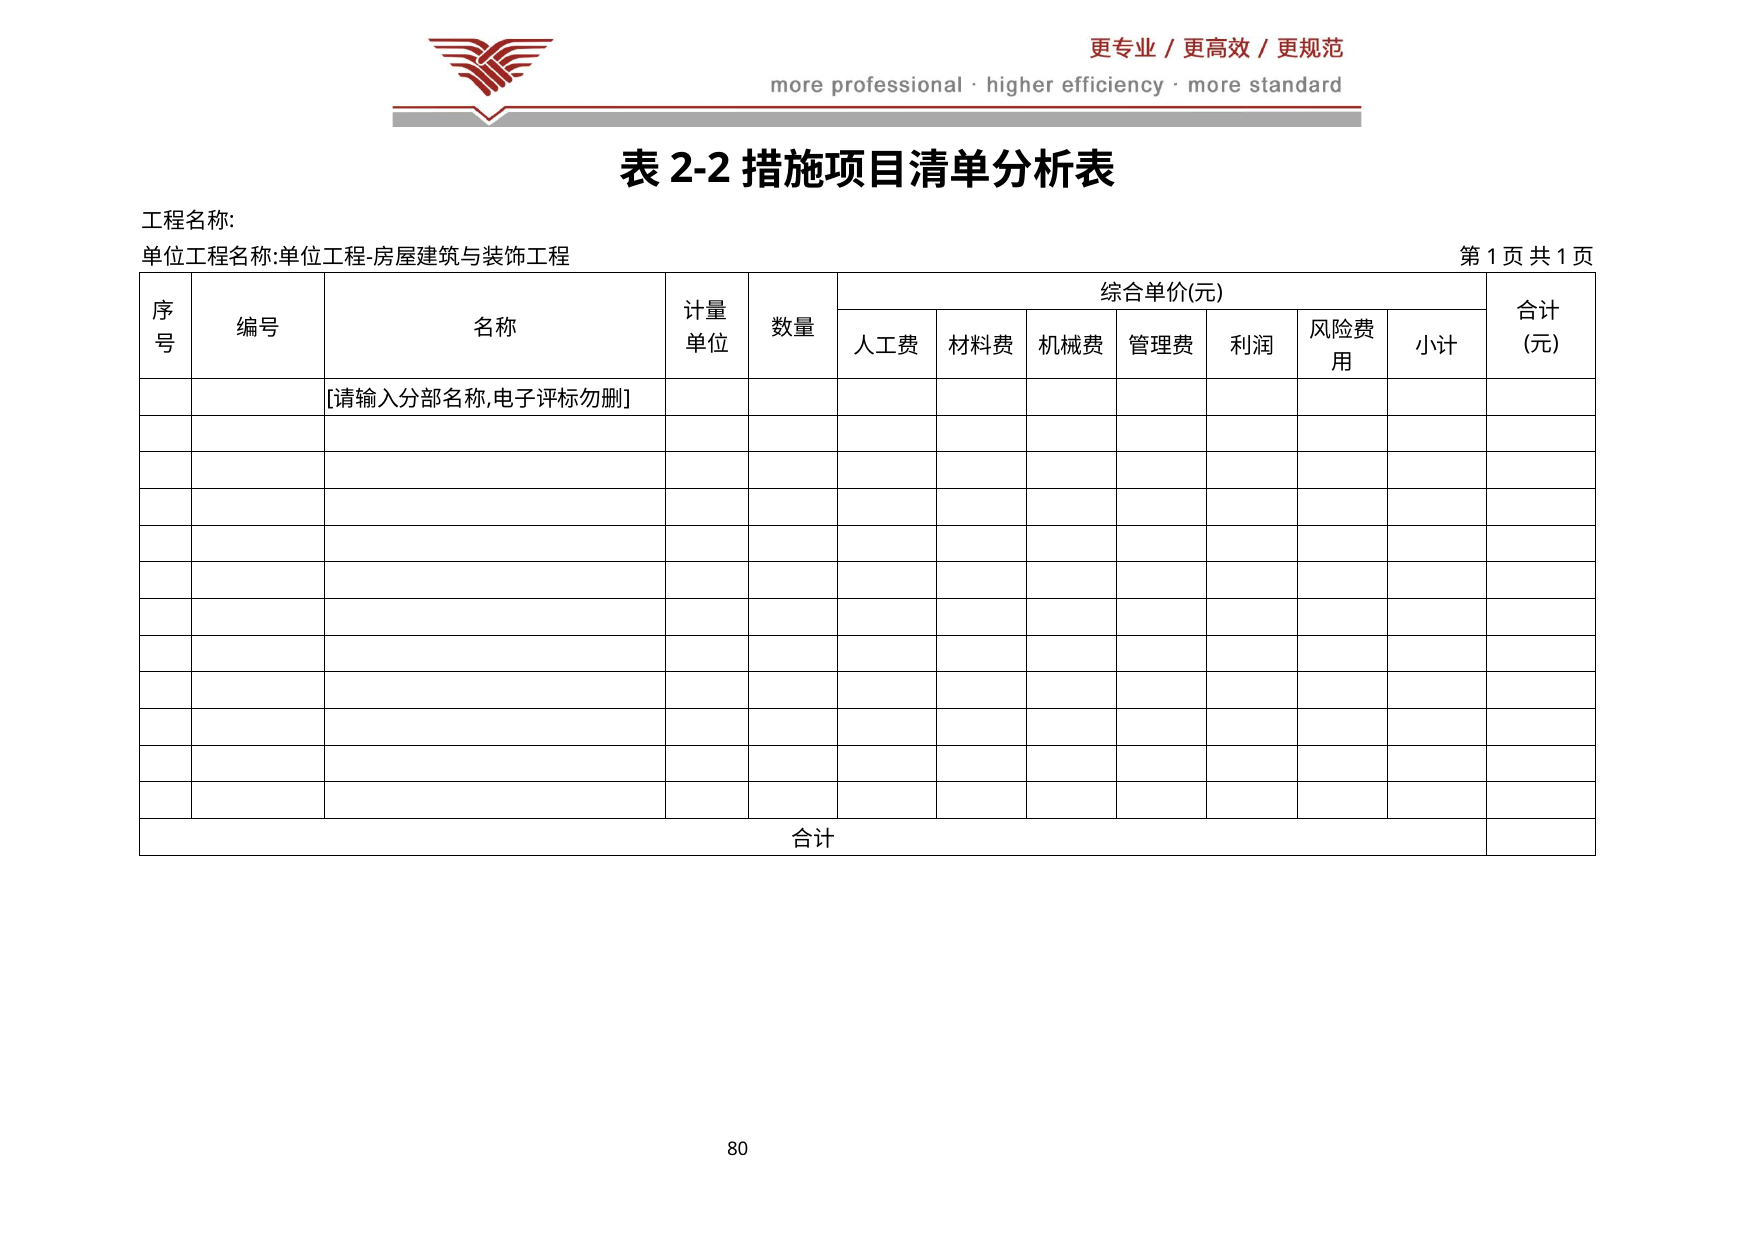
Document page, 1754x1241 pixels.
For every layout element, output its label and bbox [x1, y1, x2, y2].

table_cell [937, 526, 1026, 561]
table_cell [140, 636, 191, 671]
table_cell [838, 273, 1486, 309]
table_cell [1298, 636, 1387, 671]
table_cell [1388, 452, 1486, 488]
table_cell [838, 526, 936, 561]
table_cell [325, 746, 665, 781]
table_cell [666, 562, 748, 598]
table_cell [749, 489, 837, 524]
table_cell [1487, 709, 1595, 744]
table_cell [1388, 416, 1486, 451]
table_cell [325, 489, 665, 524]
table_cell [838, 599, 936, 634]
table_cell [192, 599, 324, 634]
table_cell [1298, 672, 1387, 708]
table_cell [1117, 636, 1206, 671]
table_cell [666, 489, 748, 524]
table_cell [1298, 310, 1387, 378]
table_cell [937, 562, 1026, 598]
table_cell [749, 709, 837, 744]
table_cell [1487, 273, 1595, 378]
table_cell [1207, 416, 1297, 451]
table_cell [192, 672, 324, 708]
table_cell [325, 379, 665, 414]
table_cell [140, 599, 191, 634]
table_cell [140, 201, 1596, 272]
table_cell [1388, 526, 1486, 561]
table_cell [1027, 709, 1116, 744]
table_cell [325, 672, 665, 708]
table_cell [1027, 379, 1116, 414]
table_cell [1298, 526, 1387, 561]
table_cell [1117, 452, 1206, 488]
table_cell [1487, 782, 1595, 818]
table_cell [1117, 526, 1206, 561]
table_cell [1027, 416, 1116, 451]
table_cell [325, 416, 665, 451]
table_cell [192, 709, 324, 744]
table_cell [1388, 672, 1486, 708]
picture [392, 14, 1362, 127]
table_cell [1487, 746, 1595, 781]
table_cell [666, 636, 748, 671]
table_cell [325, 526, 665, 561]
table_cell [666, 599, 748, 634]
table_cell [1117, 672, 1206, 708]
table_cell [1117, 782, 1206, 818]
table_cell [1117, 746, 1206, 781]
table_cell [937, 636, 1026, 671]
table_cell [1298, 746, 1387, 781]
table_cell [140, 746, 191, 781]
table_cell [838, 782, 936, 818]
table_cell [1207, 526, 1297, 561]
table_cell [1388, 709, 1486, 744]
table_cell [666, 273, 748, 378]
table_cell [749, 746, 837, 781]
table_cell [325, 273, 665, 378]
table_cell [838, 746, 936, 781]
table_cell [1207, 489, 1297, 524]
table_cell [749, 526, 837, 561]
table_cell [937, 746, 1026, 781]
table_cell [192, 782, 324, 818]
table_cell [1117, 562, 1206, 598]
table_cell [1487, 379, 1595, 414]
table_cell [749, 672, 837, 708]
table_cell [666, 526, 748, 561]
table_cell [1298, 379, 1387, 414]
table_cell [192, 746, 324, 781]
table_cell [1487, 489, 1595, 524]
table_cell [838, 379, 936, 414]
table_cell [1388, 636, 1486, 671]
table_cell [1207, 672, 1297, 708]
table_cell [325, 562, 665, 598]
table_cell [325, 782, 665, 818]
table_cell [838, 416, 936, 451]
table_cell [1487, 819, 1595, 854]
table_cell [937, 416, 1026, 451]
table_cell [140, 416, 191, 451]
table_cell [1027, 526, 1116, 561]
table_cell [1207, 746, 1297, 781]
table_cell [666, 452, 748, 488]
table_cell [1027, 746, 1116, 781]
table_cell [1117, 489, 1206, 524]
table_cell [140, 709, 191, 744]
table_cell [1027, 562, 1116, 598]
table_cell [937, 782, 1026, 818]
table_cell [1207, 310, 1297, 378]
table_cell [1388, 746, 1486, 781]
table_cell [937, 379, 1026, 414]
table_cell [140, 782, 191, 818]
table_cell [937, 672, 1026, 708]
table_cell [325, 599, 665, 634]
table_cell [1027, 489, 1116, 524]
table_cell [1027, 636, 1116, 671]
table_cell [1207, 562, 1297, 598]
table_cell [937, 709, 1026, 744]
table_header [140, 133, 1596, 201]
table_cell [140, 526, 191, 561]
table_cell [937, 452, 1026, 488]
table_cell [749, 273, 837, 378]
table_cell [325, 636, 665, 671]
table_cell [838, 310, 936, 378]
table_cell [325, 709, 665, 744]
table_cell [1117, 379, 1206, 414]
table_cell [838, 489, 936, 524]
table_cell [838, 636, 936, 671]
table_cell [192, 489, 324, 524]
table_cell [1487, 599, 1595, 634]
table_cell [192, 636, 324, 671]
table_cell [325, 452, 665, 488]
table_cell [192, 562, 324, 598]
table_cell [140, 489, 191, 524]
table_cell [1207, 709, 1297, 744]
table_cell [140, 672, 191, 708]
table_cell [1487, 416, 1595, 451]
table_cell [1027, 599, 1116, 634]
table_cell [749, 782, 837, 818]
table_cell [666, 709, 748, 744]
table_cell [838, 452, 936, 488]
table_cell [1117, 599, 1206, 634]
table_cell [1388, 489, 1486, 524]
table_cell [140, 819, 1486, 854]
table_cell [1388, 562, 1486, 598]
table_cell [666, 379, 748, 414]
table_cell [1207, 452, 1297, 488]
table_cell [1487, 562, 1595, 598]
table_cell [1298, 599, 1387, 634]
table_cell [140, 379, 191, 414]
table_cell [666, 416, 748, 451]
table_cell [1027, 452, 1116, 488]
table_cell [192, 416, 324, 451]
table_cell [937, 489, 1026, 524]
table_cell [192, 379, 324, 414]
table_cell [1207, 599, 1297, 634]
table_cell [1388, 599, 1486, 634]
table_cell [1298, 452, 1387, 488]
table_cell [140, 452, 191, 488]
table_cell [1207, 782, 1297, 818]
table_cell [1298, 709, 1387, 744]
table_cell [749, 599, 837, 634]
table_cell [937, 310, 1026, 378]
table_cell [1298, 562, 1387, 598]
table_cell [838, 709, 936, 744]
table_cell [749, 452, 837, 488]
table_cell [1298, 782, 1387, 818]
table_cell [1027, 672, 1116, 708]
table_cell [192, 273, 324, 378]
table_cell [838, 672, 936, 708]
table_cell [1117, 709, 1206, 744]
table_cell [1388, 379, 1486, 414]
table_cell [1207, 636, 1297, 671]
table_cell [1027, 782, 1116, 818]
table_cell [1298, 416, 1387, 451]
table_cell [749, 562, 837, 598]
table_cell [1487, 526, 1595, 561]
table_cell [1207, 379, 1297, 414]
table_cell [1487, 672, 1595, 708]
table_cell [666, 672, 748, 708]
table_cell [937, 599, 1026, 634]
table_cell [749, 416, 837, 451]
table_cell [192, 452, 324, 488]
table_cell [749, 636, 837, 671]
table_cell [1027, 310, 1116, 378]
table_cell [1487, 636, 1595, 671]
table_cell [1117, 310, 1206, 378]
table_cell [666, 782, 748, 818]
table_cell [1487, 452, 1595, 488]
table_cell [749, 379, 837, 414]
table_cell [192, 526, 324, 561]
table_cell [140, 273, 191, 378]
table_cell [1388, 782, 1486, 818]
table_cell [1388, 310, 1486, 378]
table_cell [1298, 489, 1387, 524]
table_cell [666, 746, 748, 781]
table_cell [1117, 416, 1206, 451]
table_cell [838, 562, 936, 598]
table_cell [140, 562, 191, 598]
